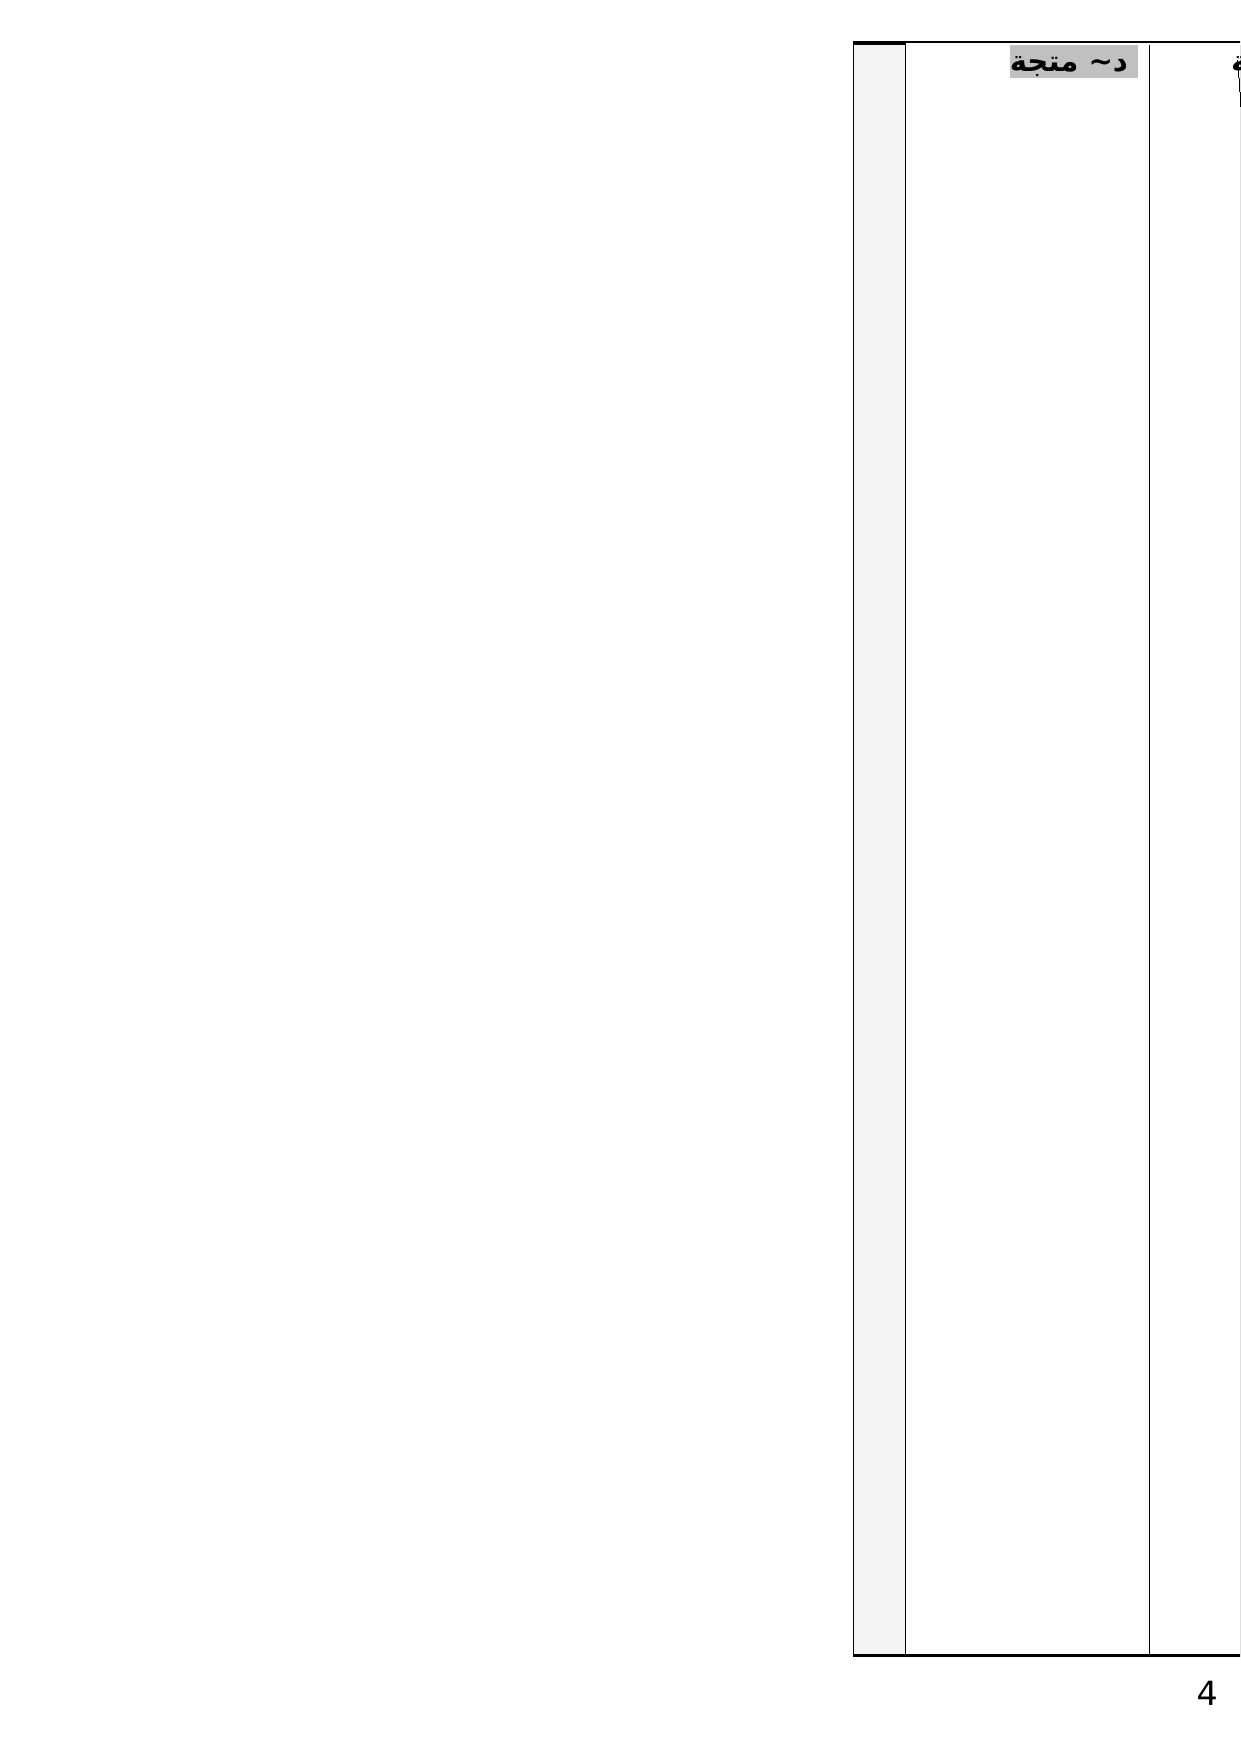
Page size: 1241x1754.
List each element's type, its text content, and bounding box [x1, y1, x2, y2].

table_cell <~ قياسية [1149, 43, 1240, 1654]
table_cell [854, 45, 905, 1654]
table_cell د~ متجة [906, 43, 1149, 1654]
